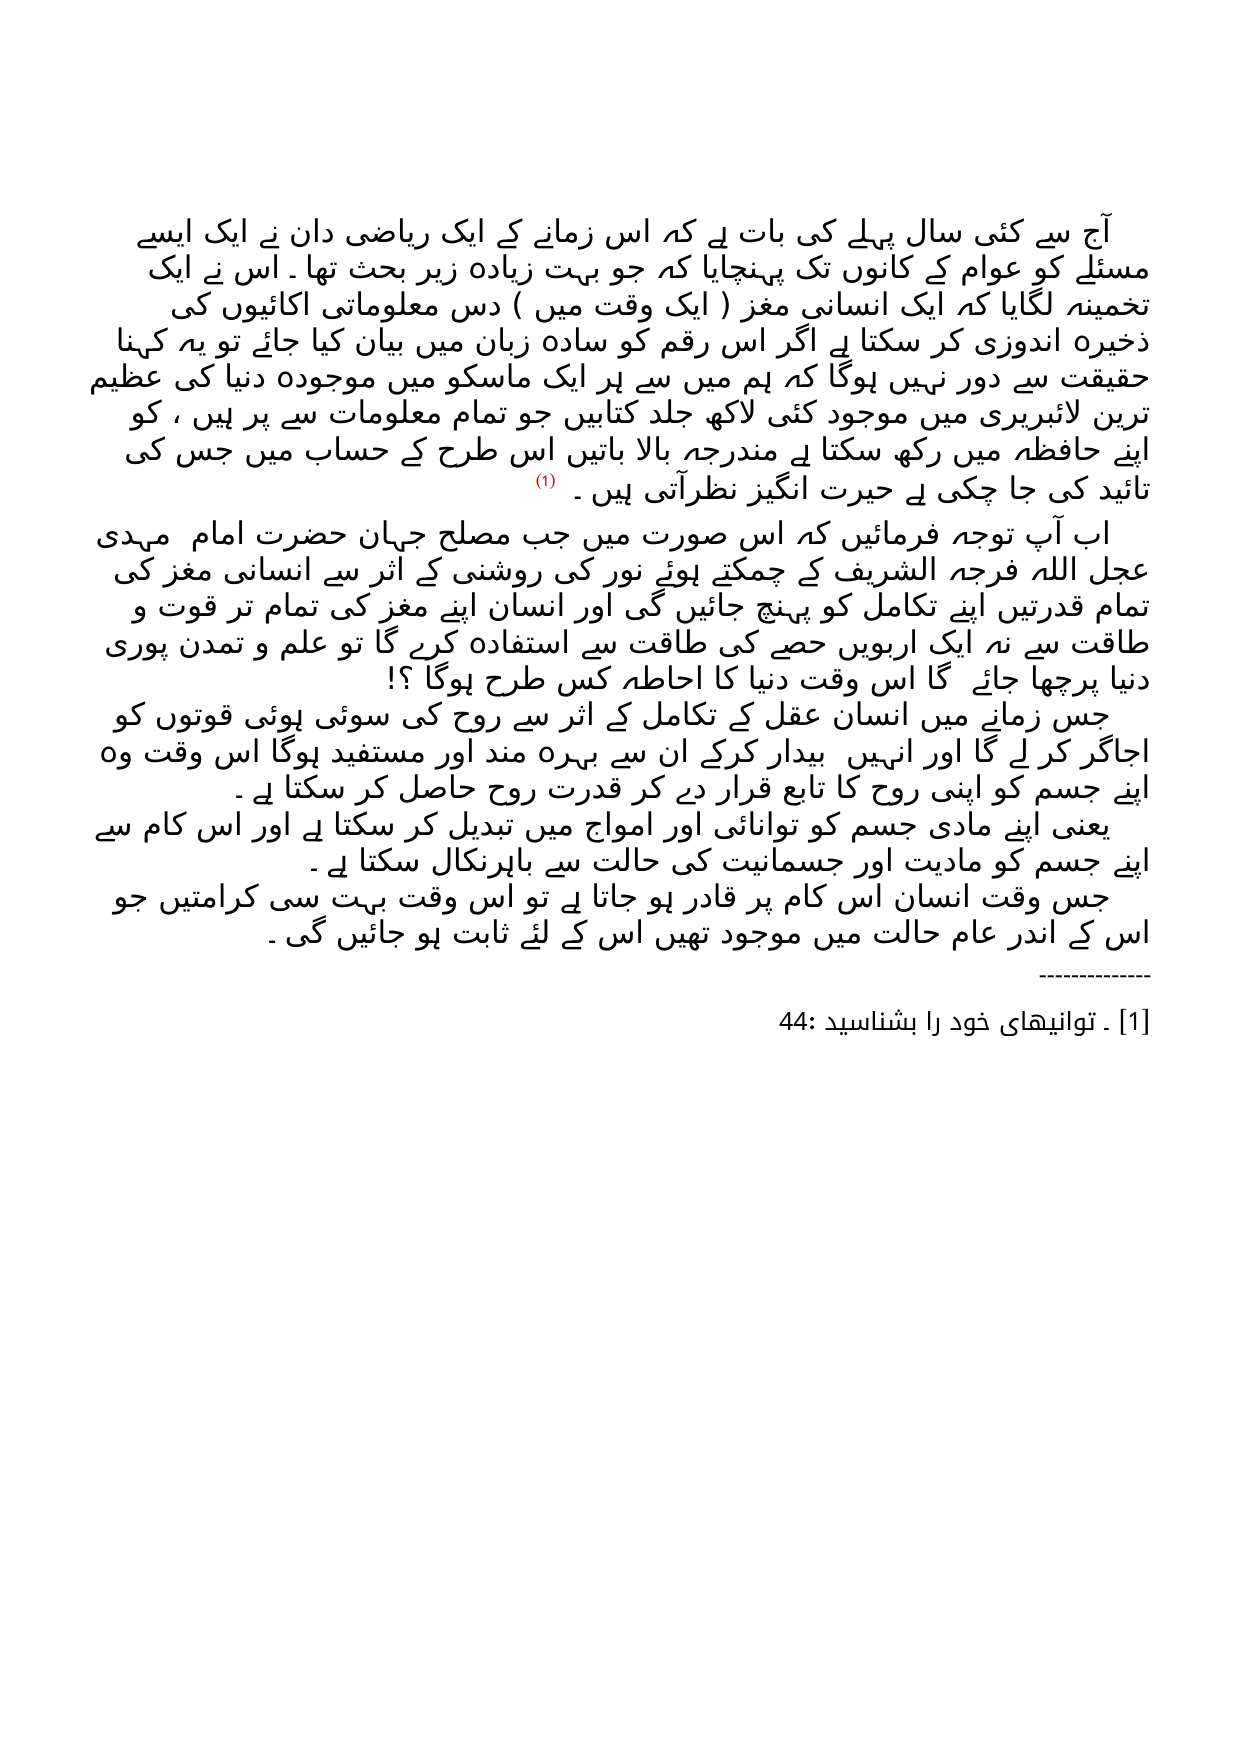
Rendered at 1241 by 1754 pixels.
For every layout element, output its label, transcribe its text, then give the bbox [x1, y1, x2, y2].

text اب آپ توجہ فرمائیں کہ اس صورت میں جب مصلح جہان حضرت امام مہدی عجل اللہ فرجہ الشریف کے چمکتے ہوئے نور کی روشنی کے اثر سے انسانی مغز کی تمام قدرتیں اپنے تکامل کو پہنچ جائیں گی اور انسان اپنے مغز کی تمام تر قوت و طاقت سے نہ ایک اربویں حصے کی طاقت سے استفادہ کرے گا تو علم و تمدن پوری دنیا پرچھا جائے گا اس وقت دنیا کا احاطہ کس طرح ہوگا ؟! [89, 515, 1152, 697]
text -------------- [89, 951, 1152, 999]
text جس وقت انسان اس کام پر قادر ہو جاتا ہے تو اس وقت بہت سی کرامتیں جو اس کے اندر عام حالت میں موجود تھیں اس کے لئے ثابت ہو جائیں گی ۔ [89, 878, 1152, 951]
text [1] ۔ توانیھای خود را بشناسید :44 [89, 999, 1152, 1046]
text جس زمانے میں انسان عقل کے تکامل کے اثر سے روح کی سوئی ہوئی قوتوں کو اجاگر کر لے گا اور انہیں بیدار کرکے ان سے بہرہ مند اور مستفید ہوگا اس وقت وہ اپنے جسم کو اپنی روح کا تابع قرار دے کر قدرت روح حاصل کر سکتا ہے ۔ [89, 697, 1152, 806]
text یعنی اپنے مادی جسم کو توانائی اور امواج میں تبدیل کر سکتا ہے اور اس کام سے اپنے جسم کو مادیت اور جسمانیت کی حالت سے باہرنکال سکتا ہے ۔ [89, 806, 1152, 878]
text آج سے کئی سال پہلے کی بات ہے کہ اس زمانے کے ایک ریاضی دان نے ایک ایسے مسئلے کو عوام کے کانوں تک پہنچایا کہ جو بہت زیادہ زیر بحث تھا ۔ اس نے ایک تخمینہ لگایا کہ ایک انسانی مغز ( ایک وقت میں ) دس معلوماتی اکائیوں کی ذخیرہ اندوزی کر سکتا ہے اگر اس رقم کو سادہ زبان میں بیان کیا جائے تو یہ کہنا حقیقت سے دور نہیں ہوگا کہ ہم میں سے ہر ایک ماسکو میں موجودہ دنیا کی عظیم ترین لائبریری میں موجود کئی لاکھ جلد کتابیں جو تمام معلومات سے پر ہیں ، کو اپنے حافظہ میں رکھ سکتا ہے مندرجہ بالا باتیں اس طرح کے حساب میں جس کی تائید کی جا چکی ہے حیرت انگیز نظرآتی ہیں ۔ (1) [89, 213, 1152, 515]
